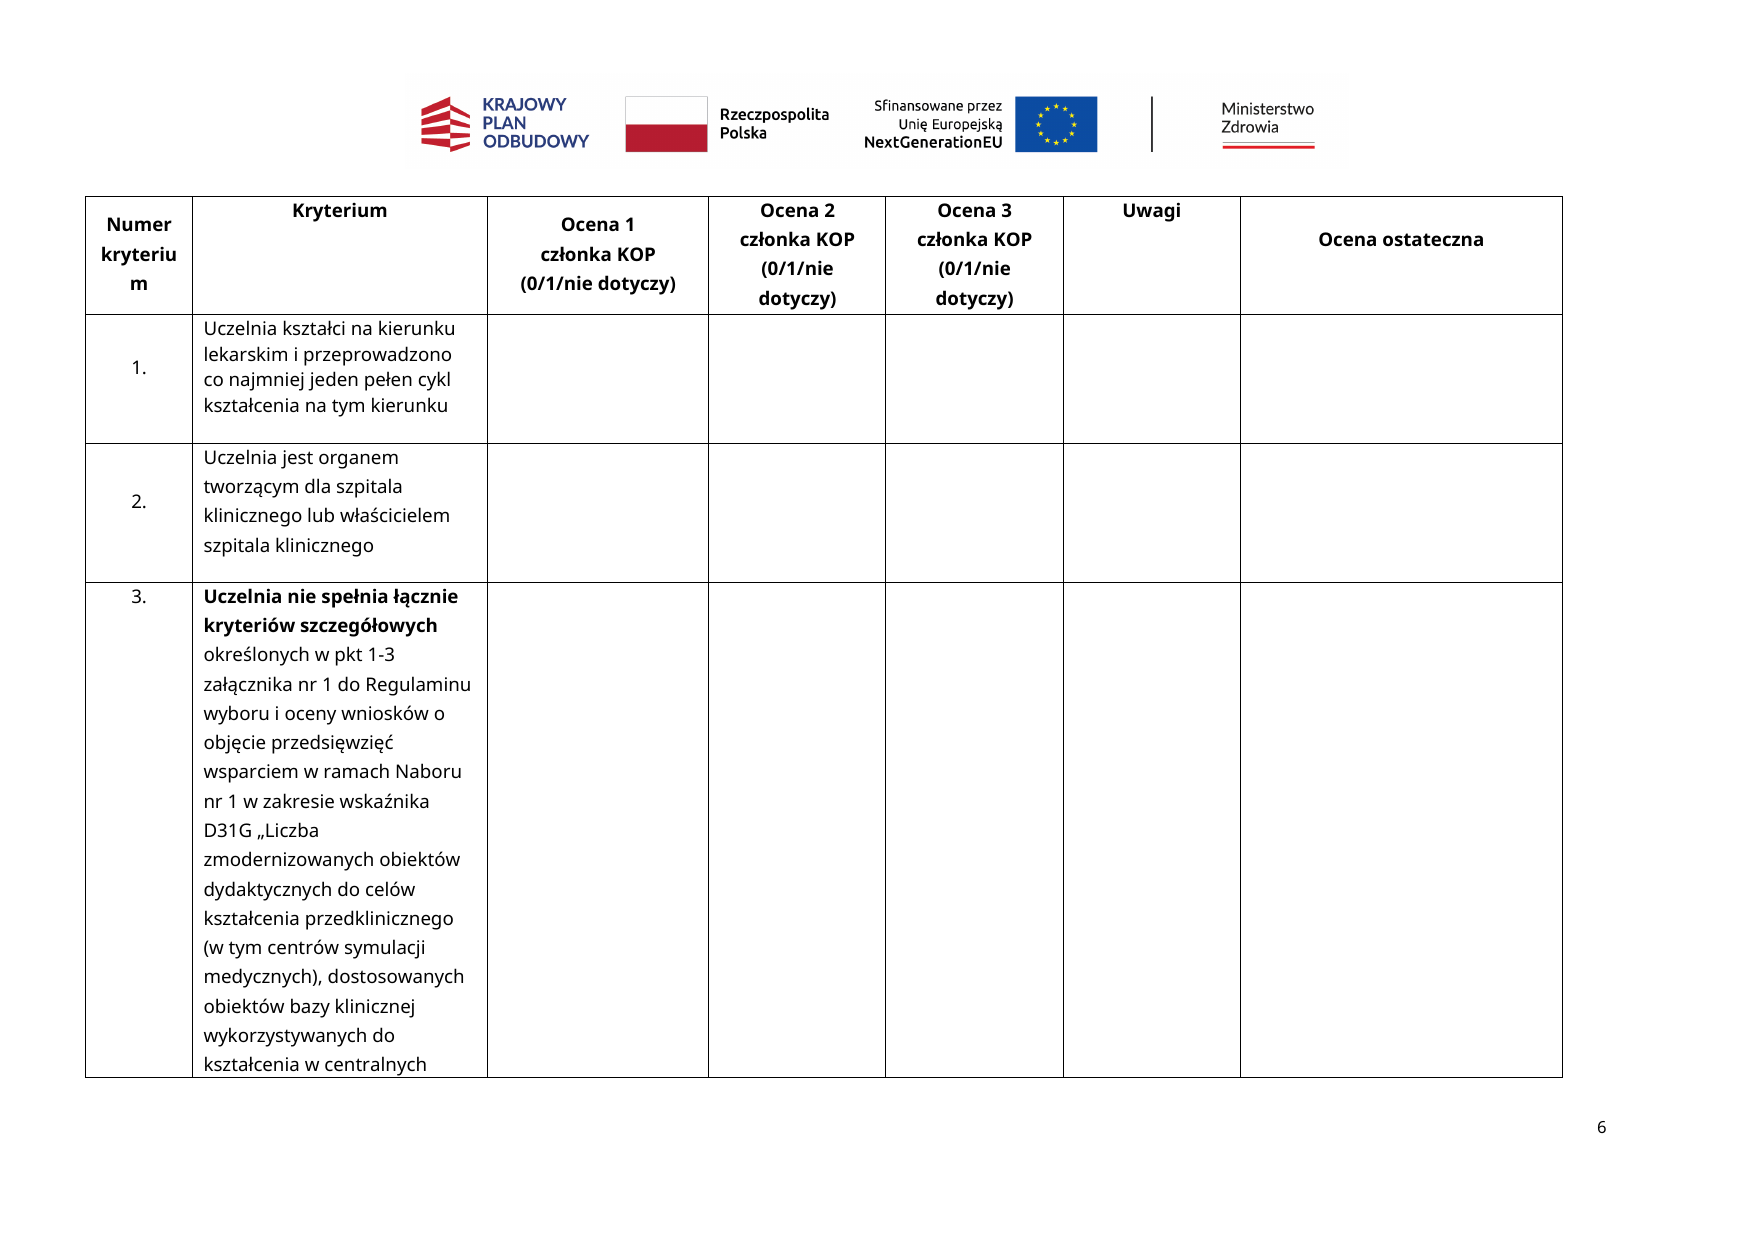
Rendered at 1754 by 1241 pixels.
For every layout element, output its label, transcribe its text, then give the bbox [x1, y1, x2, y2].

table_cell [1241, 315, 1562, 443]
table_header Uwagi [1064, 197, 1240, 314]
table_cell [886, 315, 1063, 443]
table_cell [1064, 583, 1240, 1077]
table_cell [886, 444, 1063, 582]
table_cell 1. [86, 315, 192, 443]
table_cell 2. [86, 444, 192, 582]
table_header Ocena 1 członka KOP (0/1/nie dotyczy) [488, 197, 708, 314]
table_cell [488, 583, 708, 1077]
picture [404, 73, 1350, 169]
table_cell [709, 444, 885, 582]
table_cell Uczelnia jest organem tworzącym dla szpitala klinicznego lub właścicielem szpitala klinicznego [193, 444, 487, 582]
table_header Kryterium [193, 197, 487, 314]
table_cell [886, 583, 1063, 1077]
table_header Ocena ostateczna [1241, 197, 1562, 314]
table_cell [488, 444, 708, 582]
table_header Ocena 3 członka KOP (0/1/nie dotyczy) [886, 197, 1063, 314]
table_cell [488, 315, 708, 443]
table_cell [1241, 444, 1562, 582]
table_cell [1241, 583, 1562, 1077]
table_cell [1064, 444, 1240, 582]
table_cell [709, 583, 885, 1077]
table_cell Uczelnia kształci na kierunku lekarskim i przeprowadzono co najmniej jeden pełen cykl kształcenia na tym kierunku [193, 315, 487, 443]
table_cell [709, 315, 885, 443]
table_cell 3. [86, 583, 192, 1077]
table_cell [1064, 315, 1240, 443]
table_header Ocena 2 członka KOP (0/1/nie dotyczy) [709, 197, 885, 314]
table_header Numer kryterium [86, 197, 192, 314]
